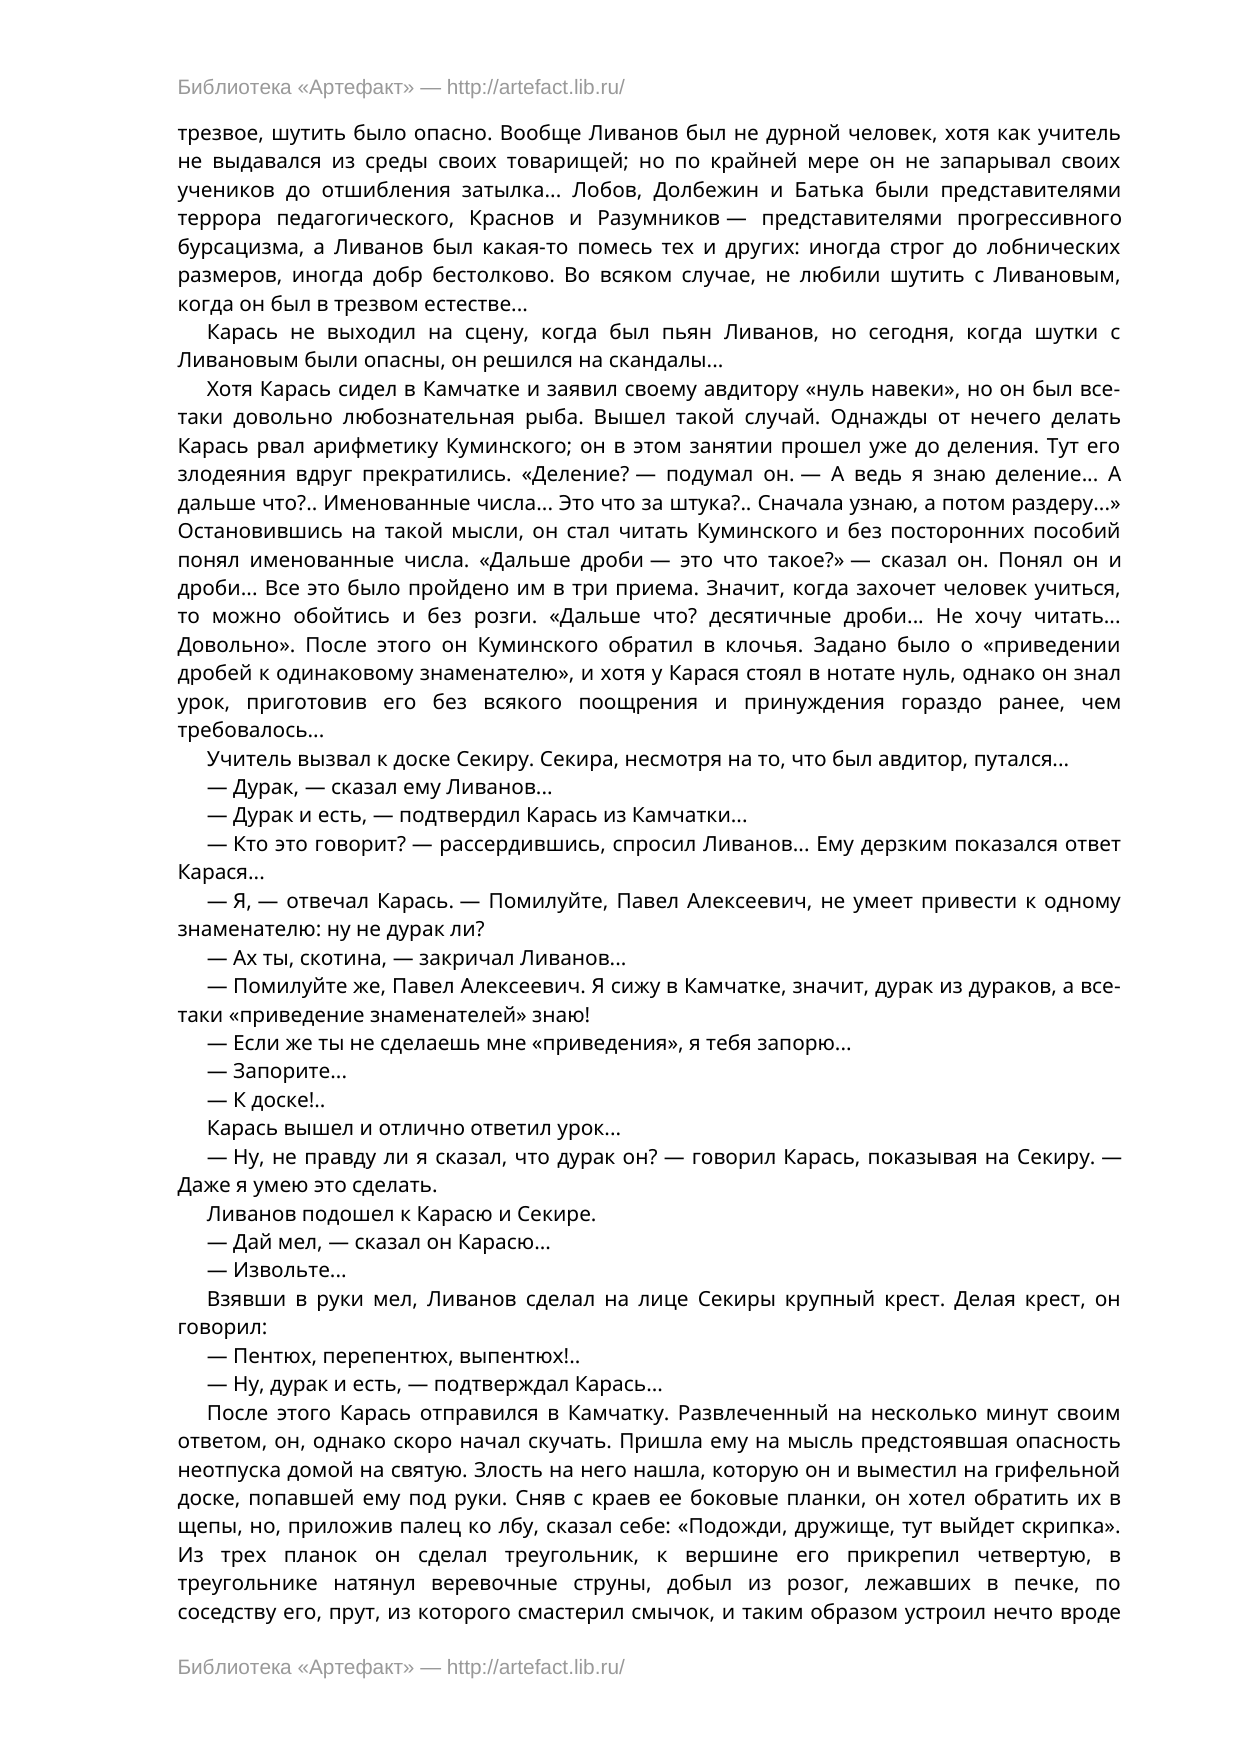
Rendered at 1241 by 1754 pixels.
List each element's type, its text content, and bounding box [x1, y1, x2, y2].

text — Ах ты, скотина, — закричал Ливанов... [177, 943, 1122, 971]
text Карась вышел и отлично ответил урок... [177, 1113, 1122, 1142]
text — Дурак и есть, — подтвердил Карась из Камчатки... [177, 801, 1122, 829]
text Карась не выходил на сцену, когда был пьян Ливанов, но сегодня, когда шутки с Ливановым были опасны, он решился на скандалы... [177, 317, 1122, 374]
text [177, 118, 1122, 317]
text — Ну, дурак и есть, — подтверждал Карась... [177, 1369, 1122, 1398]
text — Я, — отвечал Карась. — Помилуйте, Павел Алексеевич, не умеет привести к одному знаменателю: ну не дурак ли? [177, 886, 1122, 943]
text — Если же ты не сделаешь мне «приведения», я тебя запорю... [177, 1028, 1122, 1057]
text — Извольте... [177, 1256, 1122, 1284]
text — Ну, не правду ли я сказал, что дурак он? — говорил Карась, показывая на Секиру. — Даже я умею это сделать. [177, 1142, 1122, 1199]
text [177, 1398, 1122, 1625]
text — Дай мел, — сказал он Карасю... [177, 1227, 1122, 1256]
text — К доске!.. [177, 1085, 1122, 1113]
text — Дурак, — сказал ему Ливанов... [177, 772, 1122, 801]
text Ливанов подошел к Карасю и Секире. [177, 1199, 1122, 1227]
text — Кто это говорит? — рассердившись, спросил Ливанов... Ему дерзким показался ответ Карася... [177, 829, 1122, 886]
text — Запорите... [177, 1057, 1122, 1085]
text Учитель вызвал к доске Секиру. Секира, несмотря на то, что был авдитор, путался... [177, 744, 1122, 772]
text Хотя Карась сидел в Камчатке и заявил своему авдитору «нуль навеки», но он был все-таки довольно любознательная рыба. Вышел такой случай. Однажды от нечего делать Карась рвал арифметику Куминского; он в этом занятии прошел уже до деления. Тут его злодеяния вдруг прекратились. «Деление? — подумал он. — А ведь я знаю деление... А дальше что?.. Именованные числа... Это что за штука?.. Сначала узнаю, а потом раздеру...» Остановившись на такой мысли, он стал читать Куминского и без посторонних пособий понял именованные числа. «Дальше дроби — это что такое?» — сказал он. Понял он и дроби... Все это было пройдено им в три приема. Значит, когда захочет человек учиться, то можно обойтись и без розги. «Дальше что? десятичные дроби... Не хочу читать... Довольно». После этого он Куминского обратил в клочья. Задано было о «приведении дробей к одинаковому знаменателю», и хотя у Карася стоял в нотате нуль, однако он знал урок, приготовив его без всякого поощрения и принуждения гораздо ранее, чем требовалось... [177, 374, 1122, 744]
text — Пентюх, перепентюх, выпентюх!.. [177, 1341, 1122, 1369]
text Взявши в руки мел, Ливанов сделал на лице Секиры крупный крест. Делая крест, он говорил: [177, 1284, 1122, 1341]
text — Помилуйте же, Павел Алексеевич. Я сижу в Камчатке, значит, дурак из дураков, а все-таки «приведение знаменателей» знаю! [177, 971, 1122, 1028]
